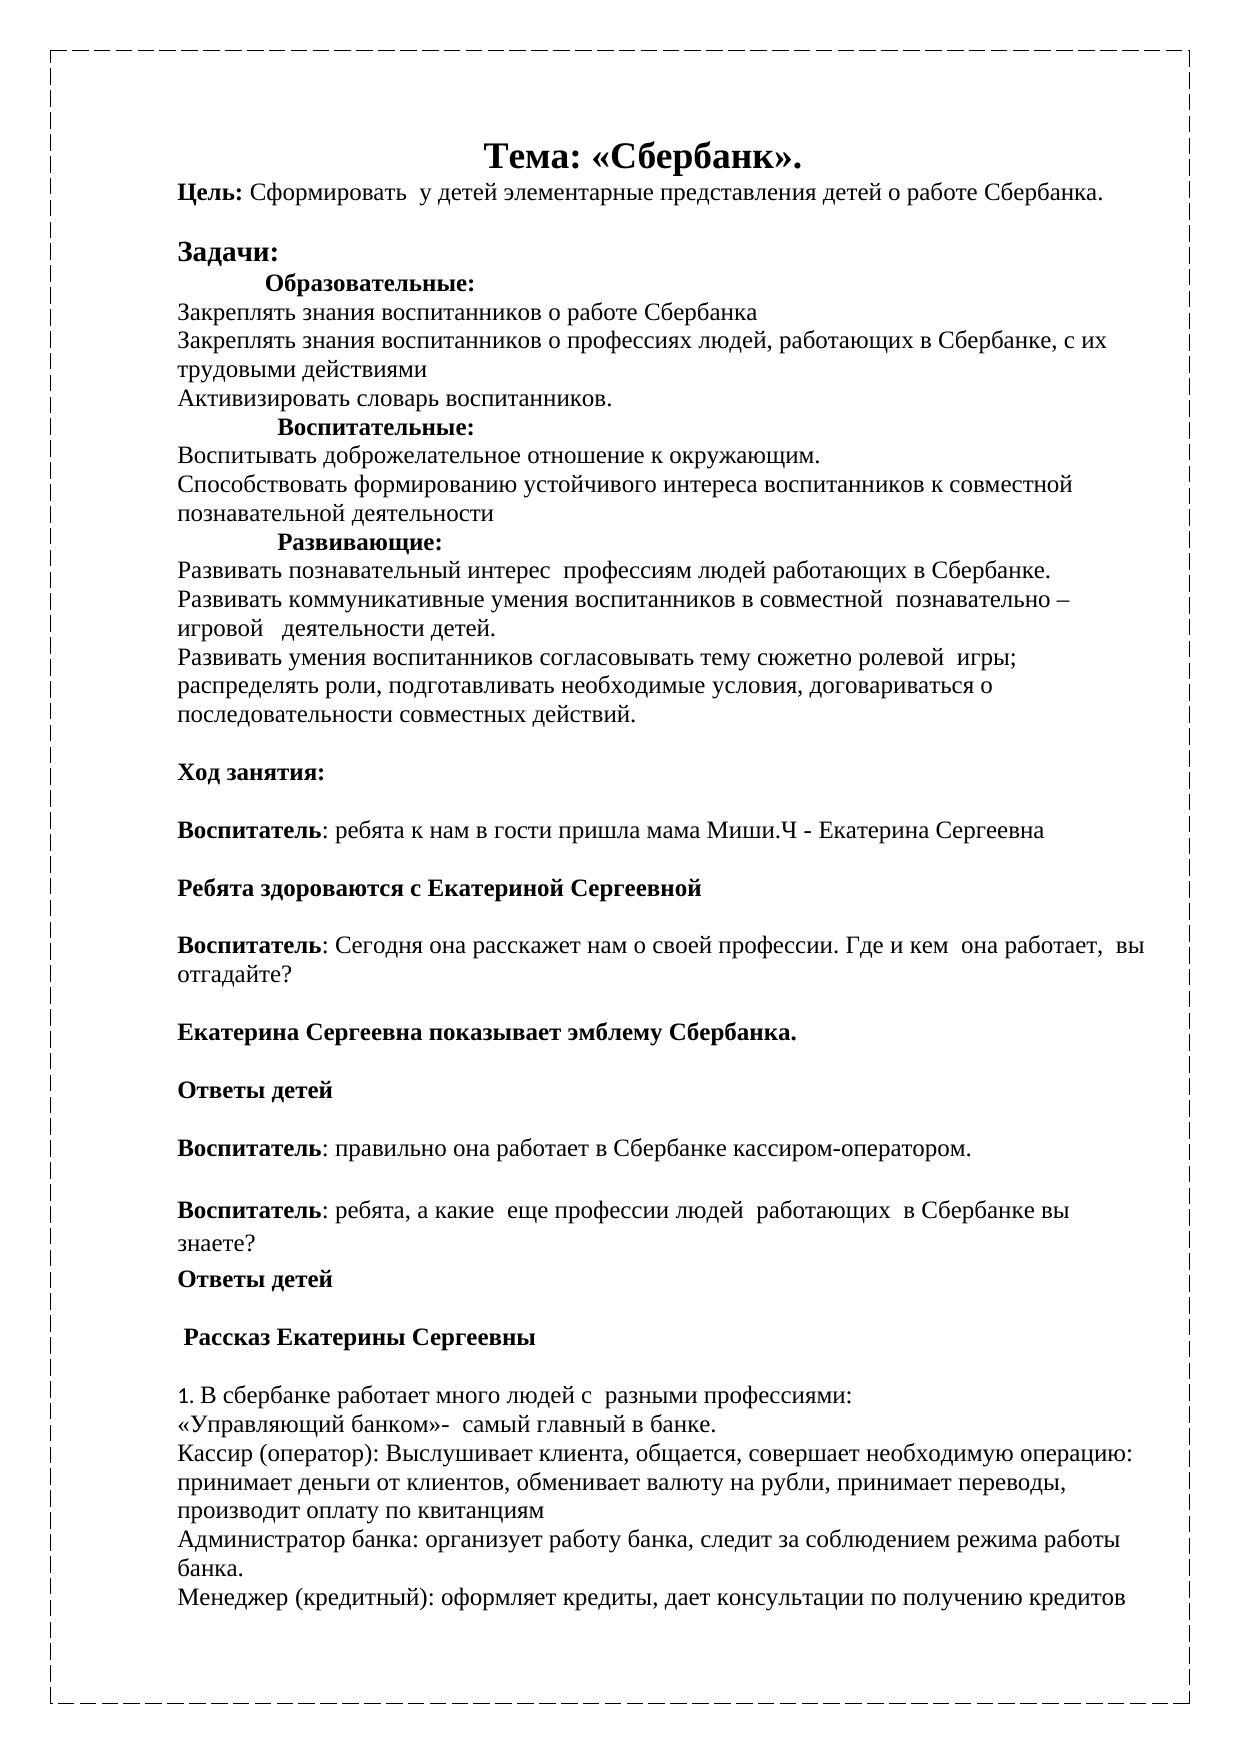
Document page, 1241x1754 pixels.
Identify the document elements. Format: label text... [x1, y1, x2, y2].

text Цель: Сформировать у детей элементарные представления детей о работе Сбербанка. [177, 177, 1152, 205]
text Тема: «Сбербанк». [177, 118, 1152, 177]
text Менеджер (кредитный): оформляет кредиты, дает консультации по получению кредитов [177, 1582, 1152, 1611]
text Ход занятия: [177, 757, 1152, 786]
text Воспитательные: [177, 412, 1152, 441]
text Активизировать словарь воспитанников. [177, 383, 1152, 412]
text Воспитывать доброжелательное отношение к окружающим. [177, 441, 1152, 469]
text Администратор банка: организует работу банка, следит за соблюдением режима работы банка. [177, 1524, 1152, 1582]
text Задачи: [177, 234, 1152, 268]
text Ребята здороваются с Екатериной Сергеевной [177, 873, 1152, 901]
text Рассказ Екатерины Сергеевны [177, 1322, 1152, 1351]
text Способствовать формированию устойчивого интереса воспитанников к совместной познавательной деятельности [177, 469, 1152, 527]
text Развивающие: [177, 527, 1152, 556]
text Ответы детей [177, 1075, 1152, 1104]
text Кассир (оператор): Выслушивает клиента, общается, совершает необходимую операцию: принимает деньги от клиентов, обменивает валюту на рубли, принимает переводы, производит оплату по квитанциям [177, 1438, 1152, 1524]
text Развивать познавательный интерес профессиям людей работающих в Сбербанке. Развивать коммуникативные умения воспитанников в совместной познавательно – игровой деятельности детей. [177, 556, 1152, 642]
text Воспитатель: ребята, а какие еще профессии людей работающих в Сбербанке вы знаете? [177, 1191, 1152, 1257]
text Воспитатель: Сегодня она расскажет нам о своей профессии. Где и кем она работает, вы отгадайте? [177, 931, 1152, 988]
text Ответы детей [177, 1264, 1152, 1293]
text «Управляющий банком»- самый главный в банке. [177, 1409, 1152, 1438]
text Воспитатель: правильно она работает в Сбербанке кассиром-оператором. [177, 1133, 1152, 1162]
text Воспитатель: ребята к нам в гости пришла мама Миши.Ч - Екатерина Сергеевна [177, 815, 1152, 843]
text Закреплять знания воспитанников о работе Сбербанка [177, 297, 1152, 326]
text Образовательные: [177, 268, 1152, 297]
text Екатерина Сергеевна показывает эмблему Сбербанка. [177, 1017, 1152, 1046]
text Закреплять знания воспитанников о профессиях людей, работающих в Сбербанке, с их трудовыми действиями [177, 326, 1152, 383]
text Развивать умения воспитанников согласовывать тему сюжетно ролевой игры; распределять роли, подготавливать необходимые условия, договариваться о последовательности совместных действий. [177, 642, 1152, 728]
text 1. В сбербанке работает много людей с разными профессиями: [177, 1380, 1152, 1409]
